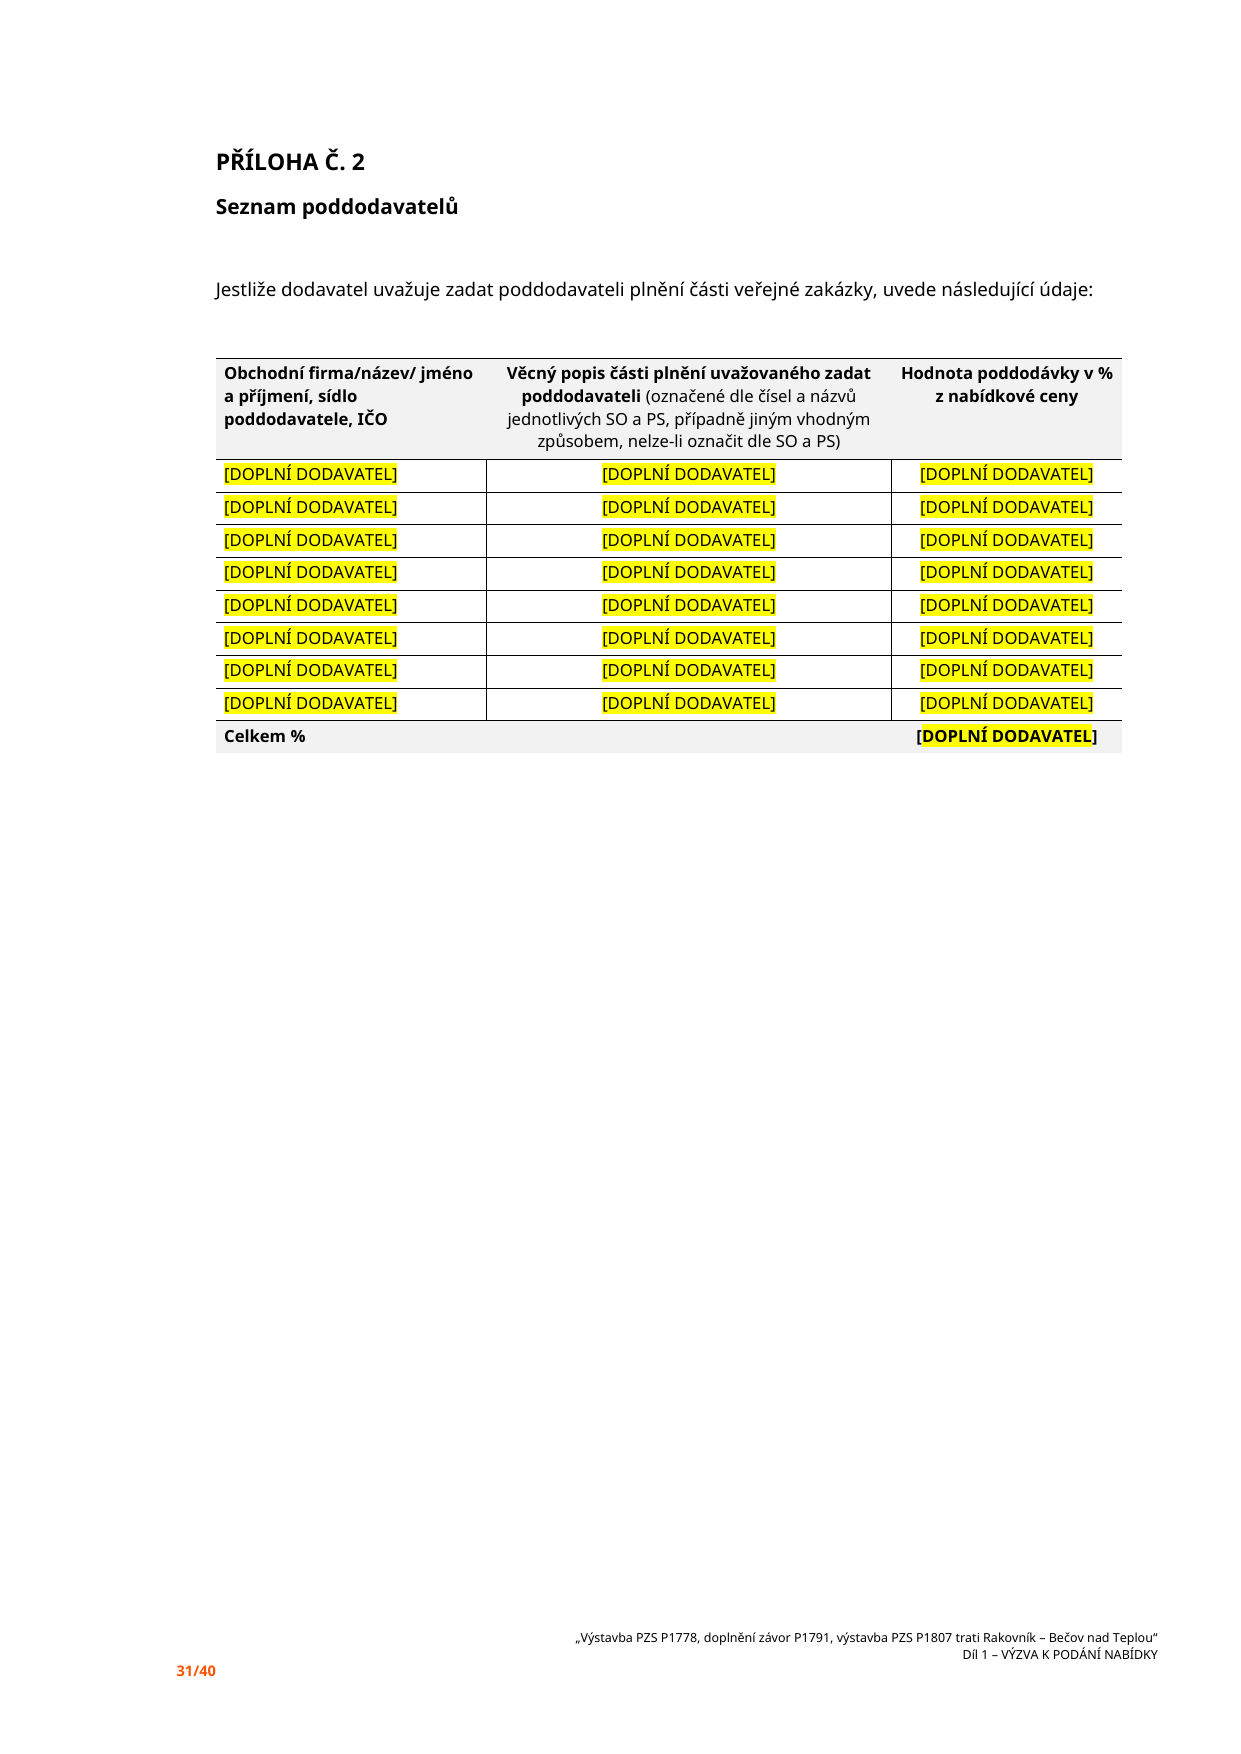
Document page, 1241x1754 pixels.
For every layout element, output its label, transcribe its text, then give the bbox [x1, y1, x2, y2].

table_cell [DOPLNÍ DODAVATEL] [892, 493, 1122, 524]
table_cell [DOPLNÍ DODAVATEL] [216, 558, 486, 589]
table_cell Celkem % [216, 721, 486, 753]
table_cell [DOPLNÍ DODAVATEL] [892, 656, 1122, 688]
table_cell [DOPLNÍ DODAVATEL] [487, 558, 891, 589]
table_cell [DOPLNÍ DODAVATEL] [216, 525, 486, 557]
table_cell [DOPLNÍ DODAVATEL] [487, 493, 891, 524]
table_cell [DOPLNÍ DODAVATEL] [487, 689, 891, 720]
table_cell [DOPLNÍ DODAVATEL] [216, 493, 486, 524]
table_cell [DOPLNÍ DODAVATEL] [892, 623, 1122, 655]
table_cell [DOPLNÍ DODAVATEL] [216, 689, 486, 720]
table_cell [DOPLNÍ DODAVATEL] [487, 525, 891, 557]
table_cell [DOPLNÍ DODAVATEL] [487, 460, 891, 491]
table_cell [DOPLNÍ DODAVATEL] [487, 656, 891, 688]
table_cell [DOPLNÍ DODAVATEL] [216, 591, 486, 622]
table_header Obchodní firma/název/ jméno a příjmení, sídlo poddodavatele, IČO [216, 359, 486, 459]
table_cell [DOPLNÍ DODAVATEL] [892, 591, 1122, 622]
table_cell [DOPLNÍ DODAVATEL] [216, 623, 486, 655]
table_header Hodnota poddodávky v % z nabídkové ceny [891, 359, 1122, 459]
table_cell [DOPLNÍ DODAVATEL] [892, 558, 1122, 589]
table_cell [DOPLNÍ DODAVATEL] [891, 721, 1122, 753]
text Příloha č. 2 [216, 146, 1122, 177]
table_cell [DOPLNÍ DODAVATEL] [892, 525, 1122, 557]
table_cell [DOPLNÍ DODAVATEL] [487, 623, 891, 655]
table_cell [DOPLNÍ DODAVATEL] [892, 460, 1122, 491]
table_cell [DOPLNÍ DODAVATEL] [216, 460, 486, 491]
text Seznam poddodavatelů [216, 192, 1122, 221]
table_header Věcný popis části plnění uvažovaného zadat poddodavateli (označené dle čísel a názvů jednotlivých SO a PS, případně jiným vhodným způsobem, nelze-li označit dle SO a PS) [486, 359, 891, 459]
table_cell [486, 721, 891, 753]
table_cell [DOPLNÍ DODAVATEL] [216, 656, 486, 688]
text Jestliže dodavatel uvažuje zadat poddodavateli plnění části veřejné zakázky, uvede následující údaje: [216, 277, 1122, 302]
table_cell [DOPLNÍ DODAVATEL] [892, 689, 1122, 720]
table_cell [DOPLNÍ DODAVATEL] [487, 591, 891, 622]
